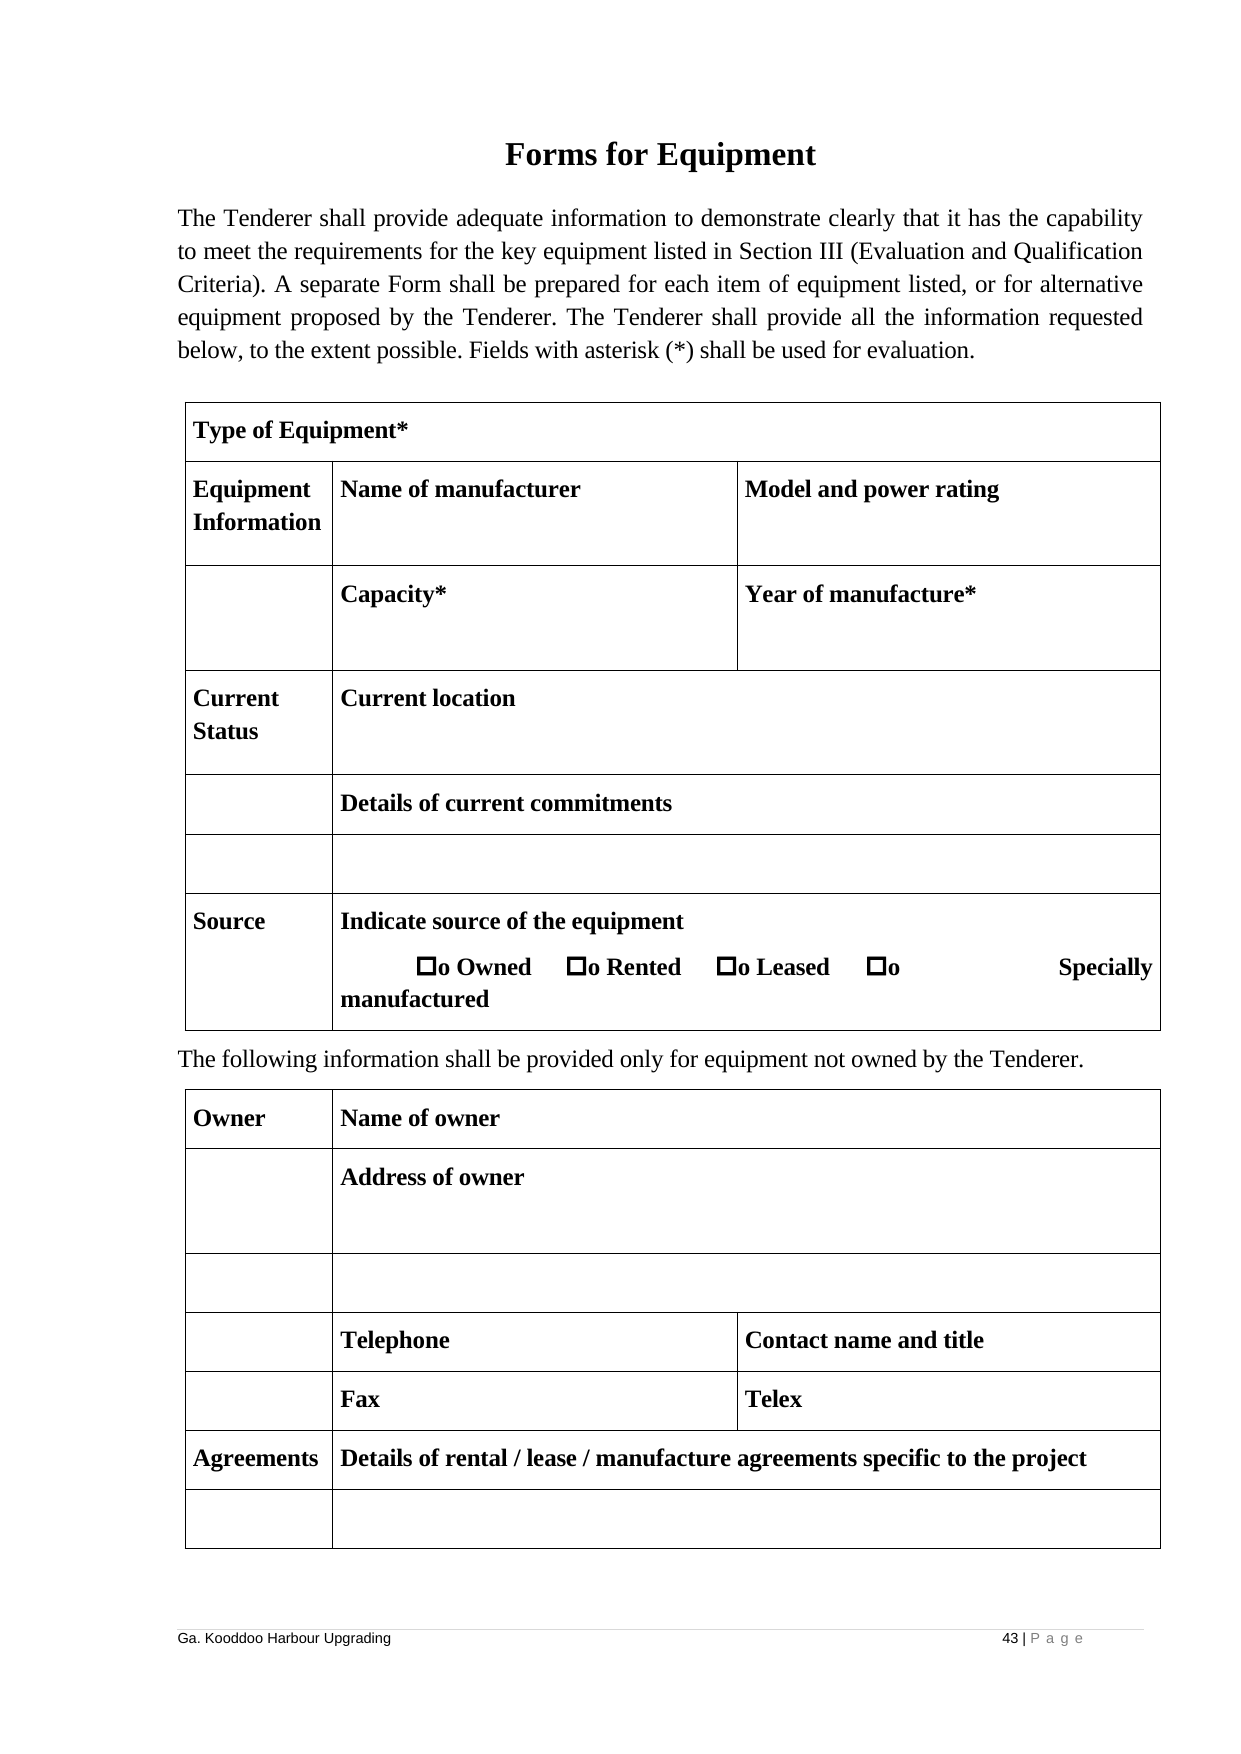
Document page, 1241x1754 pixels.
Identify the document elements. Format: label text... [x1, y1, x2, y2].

table_cell Model and power rating [738, 462, 1160, 565]
table_cell Current location [333, 671, 1160, 774]
table_cell Indicate source of the equipment o Owned o Rented o Leased o Specially manufactured [333, 894, 1160, 1030]
table_cell [186, 775, 332, 833]
table_cell Name of manufacturer [333, 462, 737, 565]
table_cell Year of manufacture* [738, 566, 1160, 670]
table_cell Fax [333, 1372, 737, 1430]
table_cell Agreements [186, 1431, 332, 1489]
table_cell Telex [738, 1372, 1160, 1430]
table_cell Equipment Information [186, 462, 332, 565]
table_cell [186, 1372, 332, 1430]
text The Tenderer shall provide adequate information to demonstrate clearly that it has the capability to meet the requirements for the key equipment listed in Section III (Evaluation and Qualification Criteria). A separate Form shall be prepared for each item of equipment listed, or for alternative equipment proposed by the Tenderer. The Tenderer shall provide all the information requested below, to the extent possible. Fields with asterisk (*) shall be used for evaluation. [177, 203, 1144, 364]
table_cell [186, 1149, 332, 1253]
table_cell [186, 1490, 332, 1548]
table_cell Address of owner [333, 1149, 1160, 1253]
table_cell [186, 1313, 332, 1371]
table_cell [333, 1490, 1160, 1548]
table_cell [186, 566, 332, 670]
table_cell [333, 1254, 1160, 1312]
text The following information shall be provided only for equipment not owned by the Tenderer. [177, 1044, 1144, 1072]
table_header Owner [186, 1090, 332, 1148]
table_cell Details of rental / lease / manufacture agreements specific to the project [333, 1431, 1160, 1489]
table_cell Details of current commitments [333, 775, 1160, 833]
table_header Name of owner [333, 1090, 1160, 1148]
table_cell [186, 1254, 332, 1312]
table_cell Capacity* [333, 566, 737, 670]
table_cell Source [186, 894, 332, 1030]
text Forms for Equipment [177, 134, 1144, 173]
table_header Type of Equipment* [186, 403, 1160, 461]
table_cell Current Status [186, 671, 332, 774]
table_cell [333, 835, 1160, 892]
table_cell [186, 835, 332, 892]
table_cell Contact name and title [738, 1313, 1160, 1371]
table_cell Telephone [333, 1313, 737, 1371]
